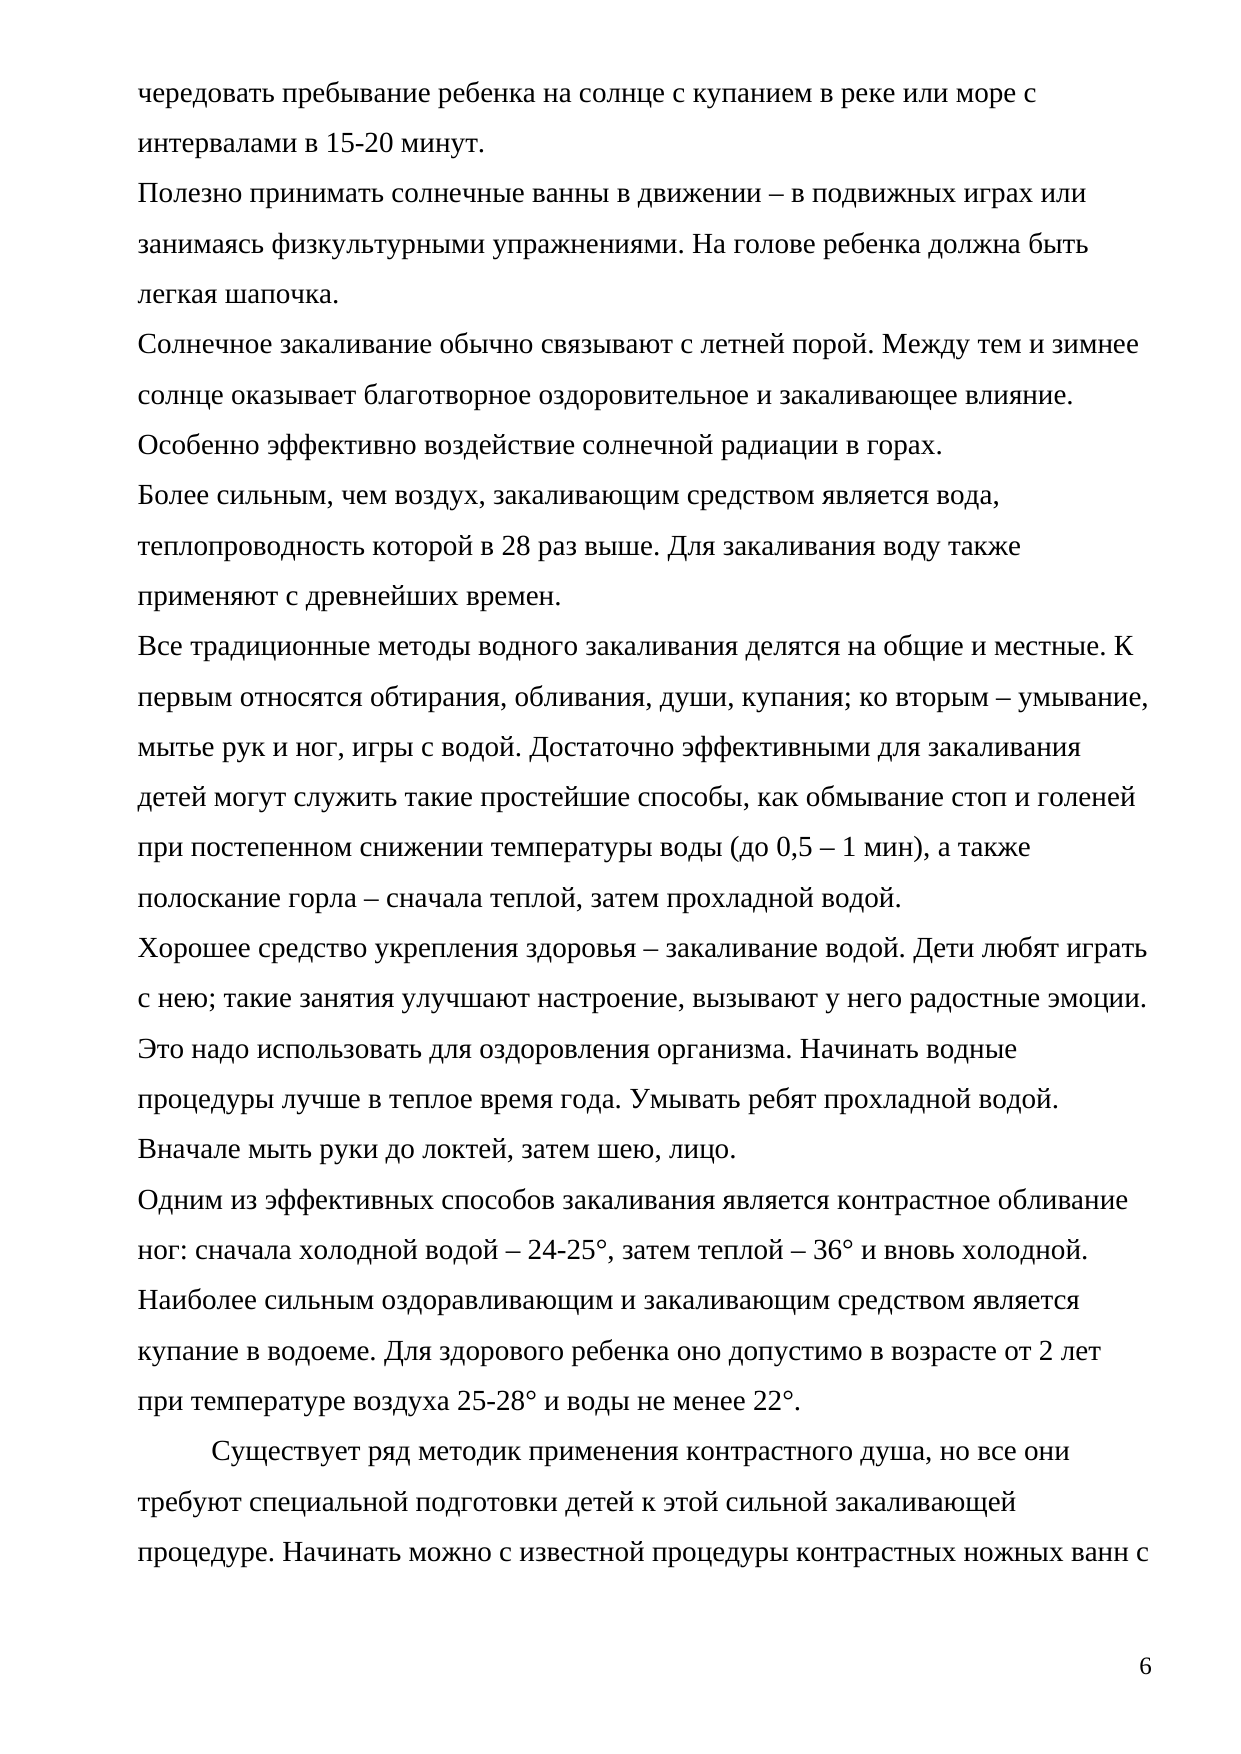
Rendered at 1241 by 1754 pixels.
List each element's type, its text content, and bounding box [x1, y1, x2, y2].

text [137, 75, 1152, 159]
text Полезно принимать солнечные ванны в движении – в подвижных играх или занимаясь физкультурными упражнениями. На голове ребенка должна быть легкая шапочка. [137, 176, 1152, 310]
text Солнечное закаливание обычно связывают с летней порой. Между тем и зимнее солнце оказывает благотворное оздоровительное и закаливающее влияние. Особенно эффективно воздействие солнечной радиации в горах. [137, 326, 1152, 461]
text Наиболее сильным оздоравливающим и закаливающим средством является купание в водоеме. Для здорового ребенка оно допустимо в возрасте от 2 лет при температуре воздуха 25-28° и воды не менее 22°. [137, 1282, 1152, 1417]
text Более сильным, чем воздух, закаливающим средством является вода, теплопроводность которой в 28 раз выше. Для закаливания воду также применяют с древнейших времен. [137, 477, 1152, 612]
text Одним из эффективных способов закаливания является контрастное обливание ног: сначала холодной водой – 24-25°, затем теплой – 36° и вновь холодной. [137, 1182, 1152, 1266]
text Хорошее средство укрепления здоровья – закаливание водой. Дети любят играть с нею; такие занятия улучшают настроение, вызывают у него радостные эмоции. Это надо использовать для оздоровления организма. Начинать водные процедуры лучше в теплое время года. Умывать ребят прохладной водой. Вначале мыть руки до локтей, затем шею, лицо. [137, 930, 1152, 1165]
text Все традиционные методы водного закаливания делятся на общие и местные. К первым относятся обтирания, обливания, души, купания; ко вторым – умывание, мытье рук и ног, игры с водой. Достаточно эффективными для закаливания детей могут служить такие простейшие способы, как обмывание стоп и голеней при постепенном снижении температуры воды (до 0,5 – 1 мин), а также полоскание горла – сначала теплой, затем прохладной водой. [137, 628, 1152, 913]
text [137, 1433, 1152, 1567]
